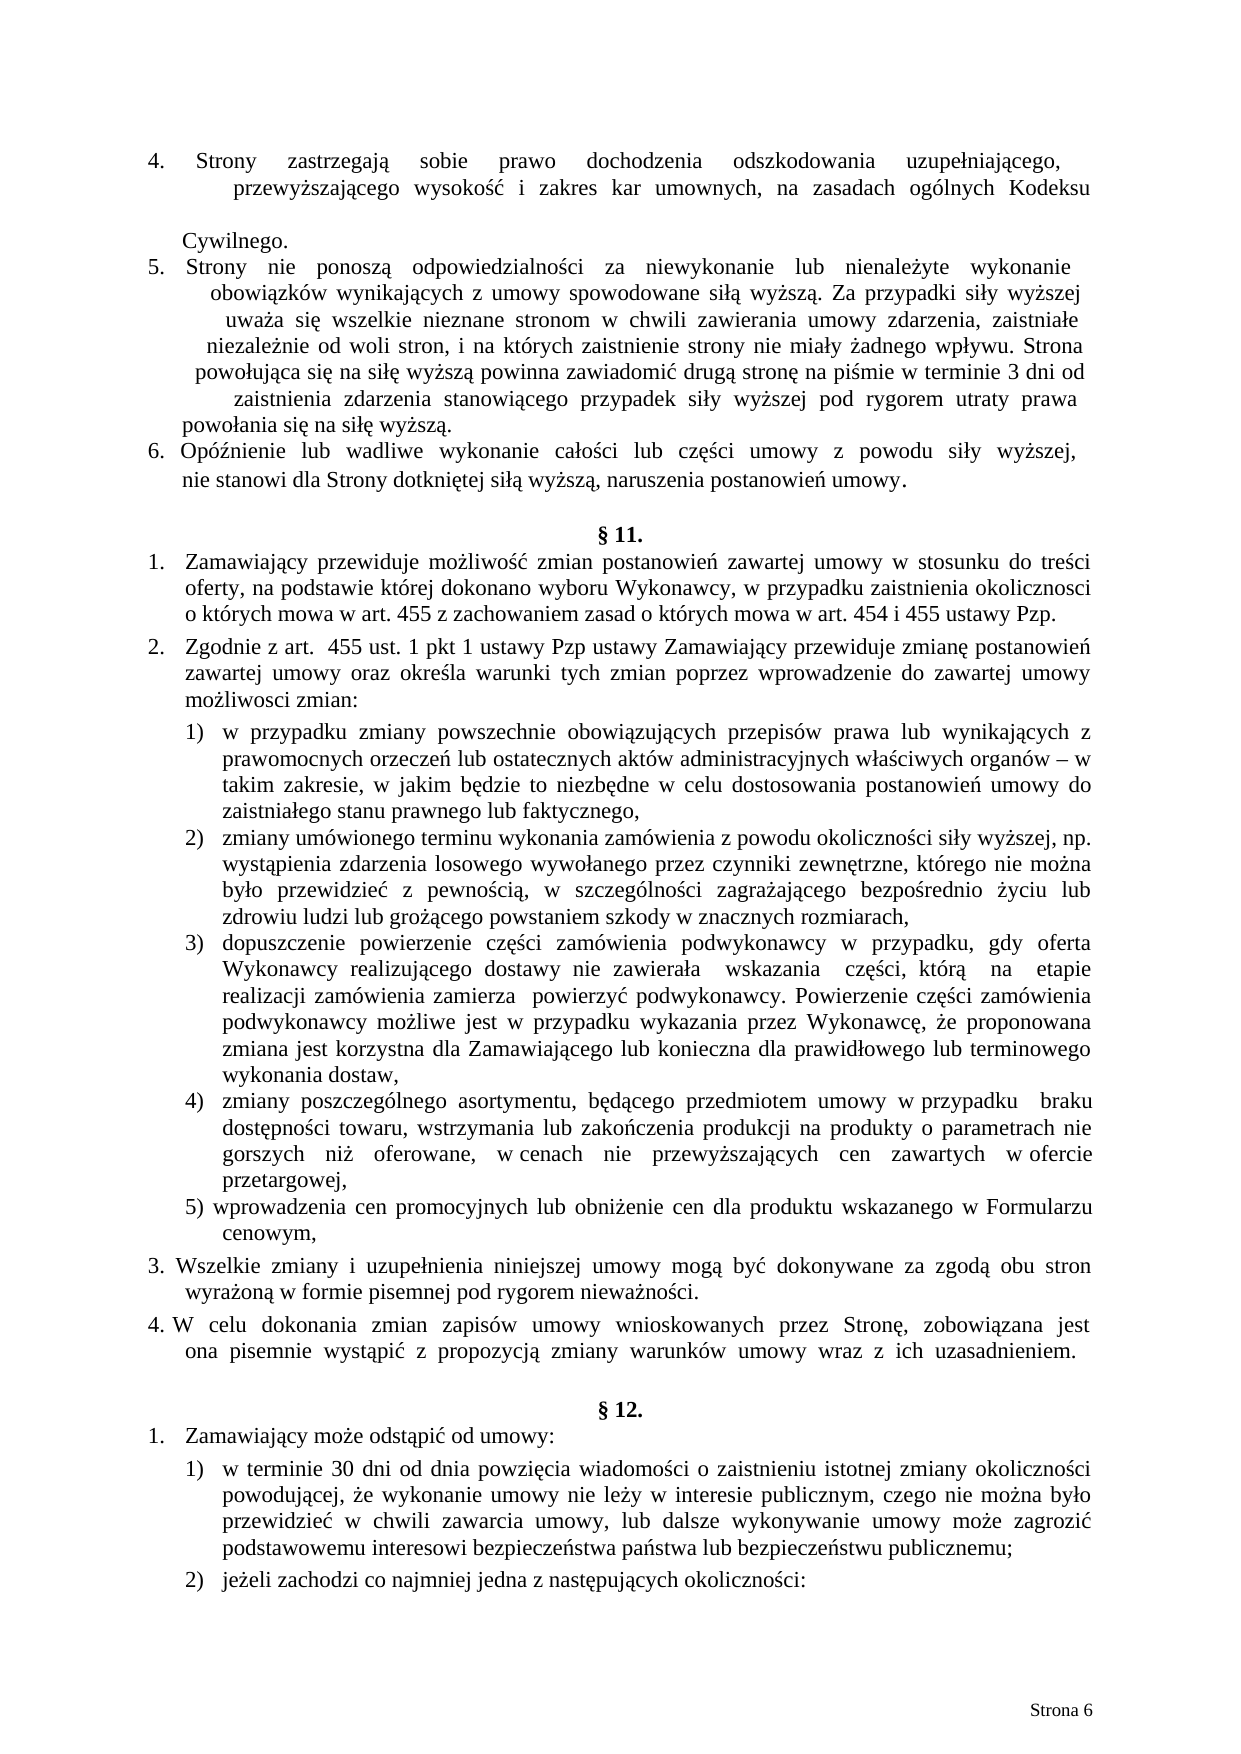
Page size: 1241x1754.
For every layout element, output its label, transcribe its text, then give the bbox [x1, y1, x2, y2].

text 4. W celu dokonania zmian zapisów umowy wnioskowanych przez Stronę, zobowiązana jest ona pisemnie wystąpić z propozycją zmiany warunków umowy wraz z ich uzasadnieniem. [148, 1311, 1093, 1363]
text 6. Opóźnienie lub wadliwe wykonanie całości lub części umowy z powodu siły wyższej, nie stanowi dla Strony dotkniętej siłą wyższą, naruszenia postanowień umowy. [148, 437, 1093, 493]
list Zgodnie z art. 455 ust. 1 pkt 1 ustawy Pzp ustawy Zamawiający przewiduje zmianę postanowień zawartej umowy oraz określa warunki tych zmian poprzez wprowadzenie do zawartej umowy możliwosci zmian: [148, 633, 1093, 712]
list Zamawiający przewiduje możliwość zmian postanowień zawartej umowy w stosunku do treści oferty, na podstawie której dokonano wyboru Wykonawcy, w przypadku zaistnienia okolicznosci o których mowa w art. 455 z zachowaniem zasad o których mowa w art. 454 i 455 ustawy Pzp. [148, 548, 1093, 627]
text 3. Wszelkie zmiany i uzupełnienia niniejszej umowy mogą być dokonywane za zgodą obu stron wyrażoną w formie pisemnej pod rygorem nieważności. [148, 1252, 1093, 1304]
list w przypadku zmiany powszechnie obowiązujących przepisów prawa lub wynikających z prawomocnych orzeczeń lub ostatecznych aktów administracyjnych właściwych organów – w takim zakresie, w jakim będzie to niezbędne w celu dostosowania postanowień umowy do zaistniałego stanu prawnego lub faktycznego, [185, 718, 1093, 824]
list zmiany poszczególnego asortymentu, będącego przedmiotem umowy w przypadku braku dostępności towaru, wstrzymania lub zakończenia produkcji na produkty o parametrach nie gorszych niż oferowane, w cenach nie przewyższających cen zawartych w ofercie przetargowej, [185, 1087, 1093, 1193]
text 4. Strony zastrzegają sobie prawo dochodzenia odszkodowania uzupełniającego, przewyższającego wysokość i zakres kar umownych, na zasadach ogólnych Kodeksu Cywilnego. [148, 148, 1093, 253]
text § 11. [147, 521, 1093, 548]
list zmiany umówionego terminu wykonania zamówienia z powodu okoliczności siły wyższej, np. wystąpienia zdarzenia losowego wywołanego przez czynniki zewnętrzne, którego nie można było przewidzieć z pewnością, w szczególności zagrażającego bezpośrednio życiu lub zdrowiu ludzi lub grożącego powstaniem szkody w znacznych rozmiarach, [185, 824, 1093, 929]
text 5. Strony nie ponoszą odpowiedzialności za niewykonanie lub nienależyte wykonanie obowiązków wynikających z umowy spowodowane siłą wyższą. Za przypadki siły wyższej uważa się wszelkie nieznane stronom w chwili zawierania umowy zdarzenia, zaistniałe niezależnie od woli stron, i na których zaistnienie strony nie miały żadnego wpływu. Strona powołująca się na siłę wyższą powinna zawiadomić drugą stronę na piśmie w terminie 3 dni od zaistnienia zdarzenia stanowiącego przypadek siły wyższej pod rygorem utraty prawa powołania się na siłę wyższą. [148, 253, 1093, 437]
text § 12. [148, 1396, 1093, 1422]
list dopuszczenie powierzenie części zamówienia podwykonawcy w przypadku, gdy oferta Wykonawcy realizującego dostawy nie zawierała wskazania części, którą na etapie realizacji zamówienia zamierza powierzyć podwykonawcy. Powierzenie części zamówienia podwykonawcy możliwe jest w przypadku wykazania przez Wykonawcę, że proponowana zmiana jest korzystna dla Zamawiającego lub konieczna dla prawidłowego lub terminowego wykonania dostaw, [185, 929, 1093, 1087]
text 5) wprowadzenia cen promocyjnych lub obniżenie cen dla produktu wskazanego w Formularzu cenowym, [185, 1193, 1093, 1245]
list w terminie 30 dni od dnia powzięcia wiadomości o zaistnieniu istotnej zmiany okoliczności powodującej, że wykonanie umowy nie leży w interesie publicznym, czego nie można było przewidzieć w chwili zawarcia umowy, lub dalsze wykonywanie umowy może zagrozić podstawowemu interesowi bezpieczeństwa państwa lub bezpieczeństwu publicznemu; [185, 1455, 1093, 1560]
list jeżeli zachodzi co najmniej jedna z następujących okoliczności: [185, 1567, 1093, 1593]
list Zamawiający może odstąpić od umowy: [148, 1422, 1093, 1449]
